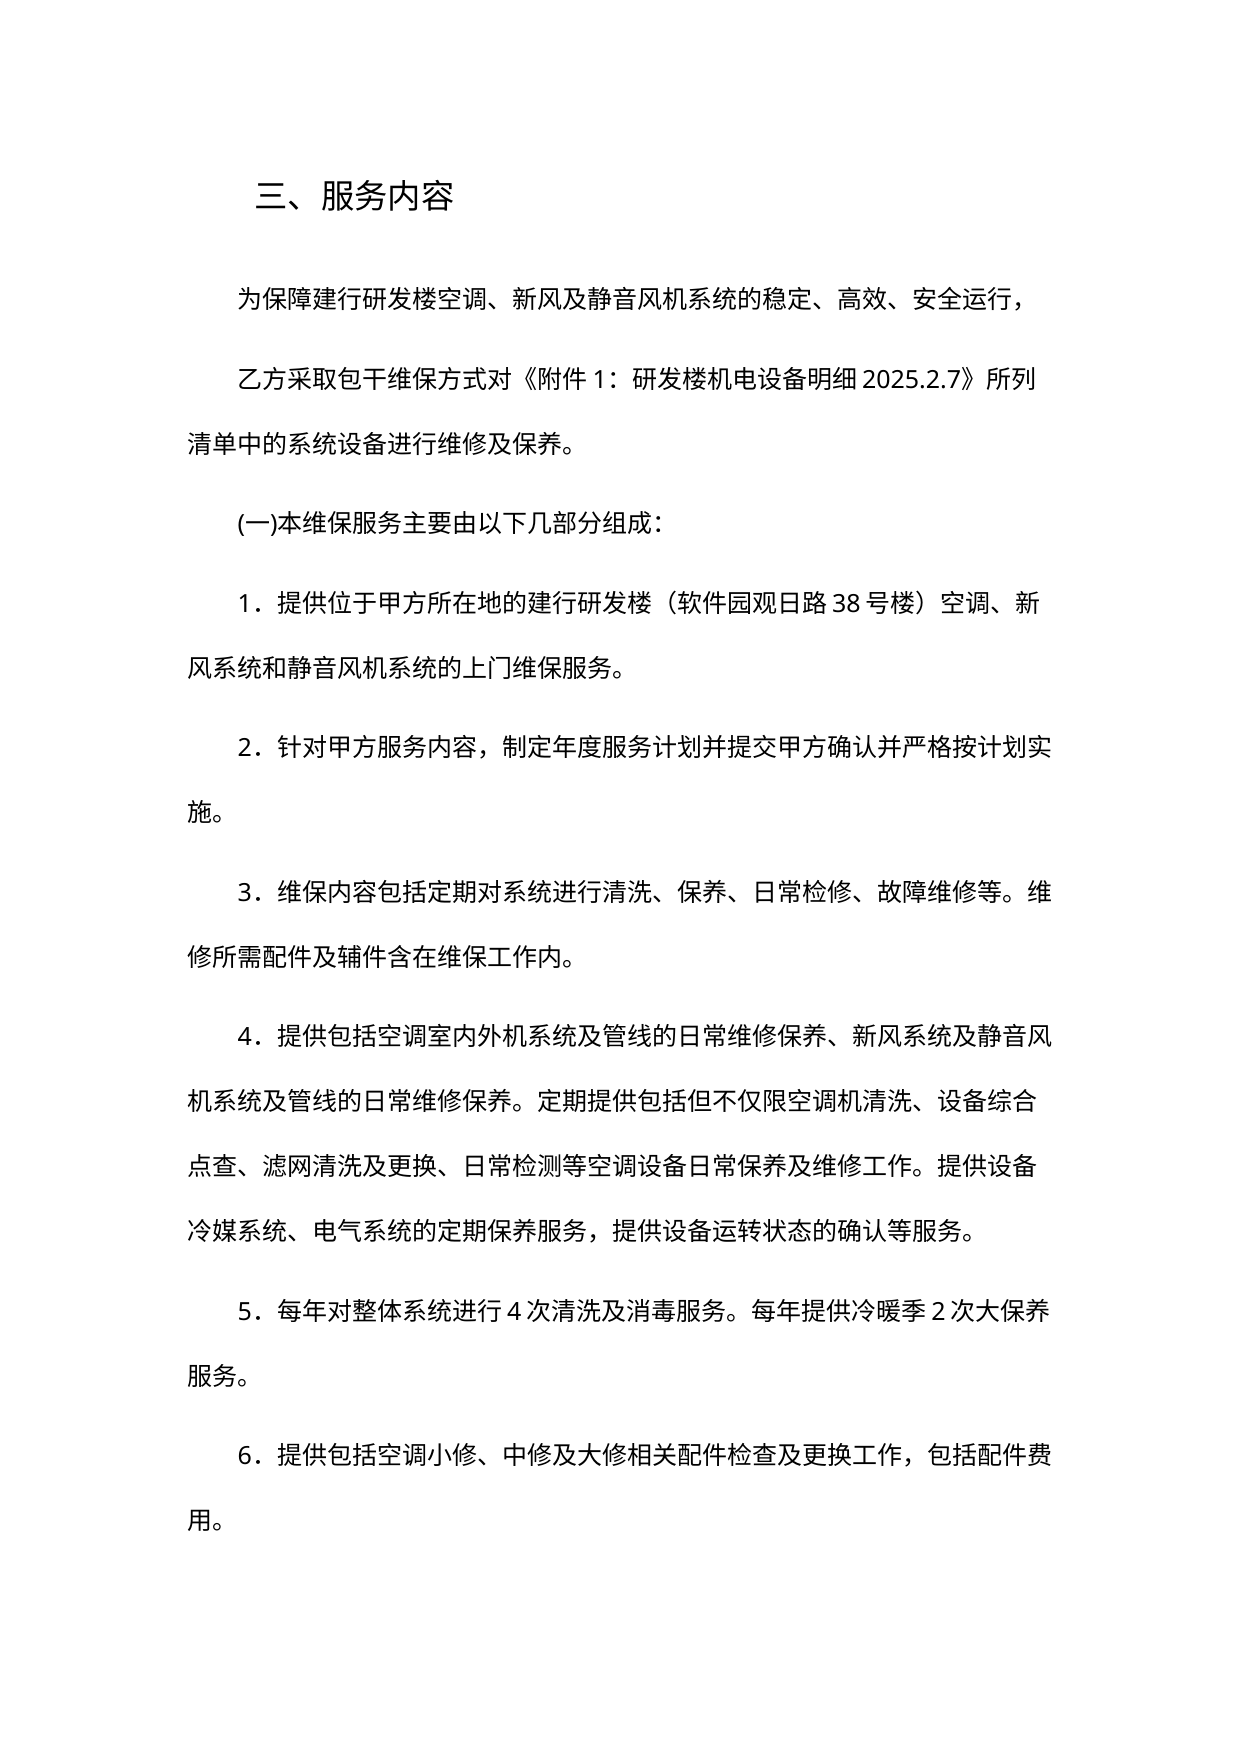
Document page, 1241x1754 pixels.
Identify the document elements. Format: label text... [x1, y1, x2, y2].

list (一)本维保服务主要由以下几部分组成： [187, 489, 1053, 554]
list 5．每年对整体系统进行4次清洗及消毒服务。每年提供冷暖季2次大保养服务。 [187, 1277, 1053, 1407]
text 三、服务内容 [187, 162, 1053, 227]
list 2．针对甲方服务内容，制定年度服务计划并提交甲方确认并严格按计划实施。 [187, 713, 1053, 843]
list 为保障建行研发楼空调、新风及静音风机系统的稳定、高效、安全运行， [187, 266, 1053, 331]
list 1．提供位于甲方所在地的建行研发楼（软件园观日路38号楼）空调、新风系统和静音风机系统的上门维保服务。 [187, 569, 1053, 699]
list 乙方采取包干维保方式对《附件1：研发楼机电设备明细2025.2.7》所列清单中的系统设备进行维修及保养。 [187, 345, 1053, 475]
list 4．提供包括空调室内外机系统及管线的日常维修保养、新风系统及静音风机系统及管线的日常维修保养。定期提供包括但不仅限空调机清洗、设备综合点查、滤网清洗及更换、日常检测等空调设备日常保养及维修工作。提供设备冷媒系统、电气系统的定期保养服务，提供设备运转状态的确认等服务。 [187, 1002, 1053, 1262]
list 6．提供包括空调小修、中修及大修相关配件检查及更换工作，包括配件费用。 [187, 1421, 1053, 1551]
list 3．维保内容包括定期对系统进行清洗、保养、日常检修、故障维修等。维修所需配件及辅件含在维保工作内。 [187, 858, 1053, 988]
